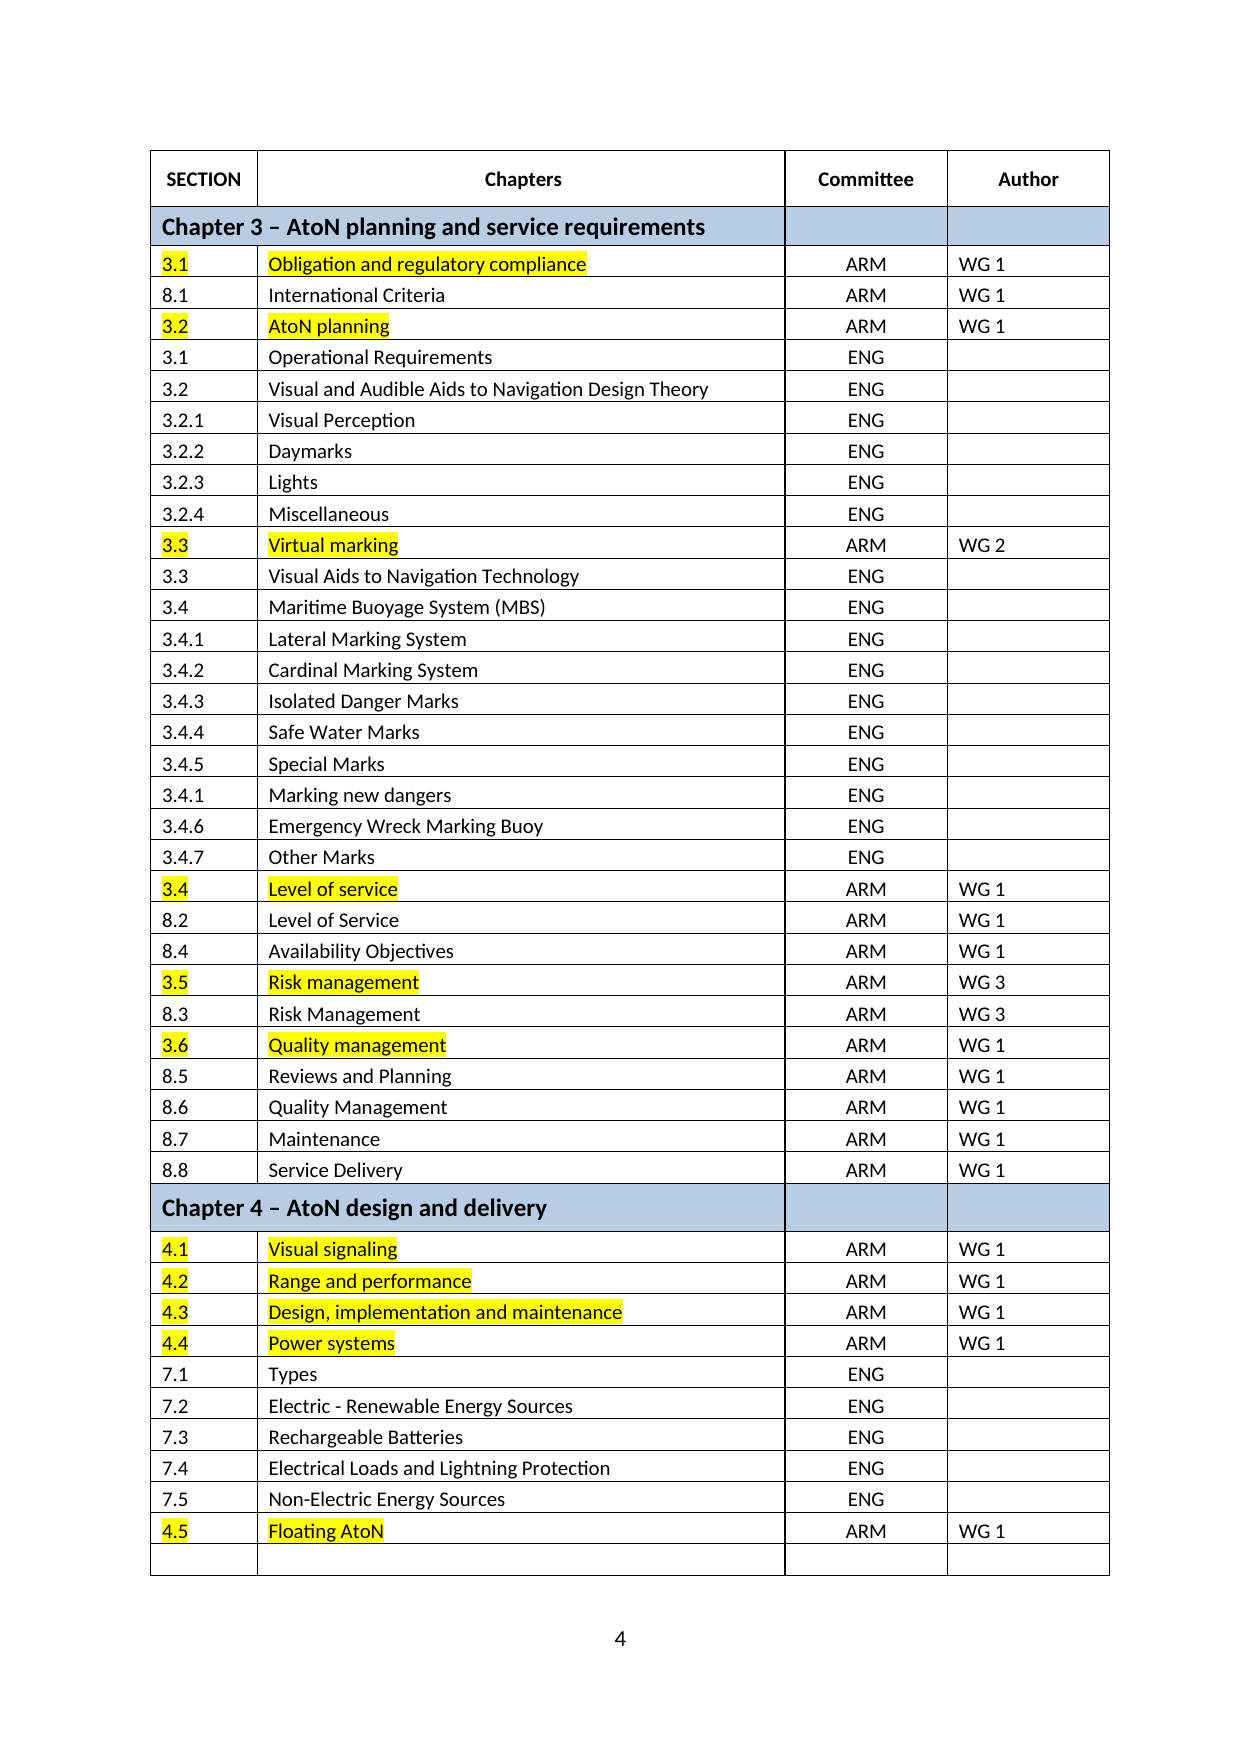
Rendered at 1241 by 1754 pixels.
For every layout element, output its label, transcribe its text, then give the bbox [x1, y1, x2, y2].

table_cell Level of service [258, 871, 784, 901]
table_cell 4.4 [151, 1326, 257, 1356]
table_cell Quality management [258, 1027, 784, 1057]
table_cell [948, 715, 1109, 745]
table_cell [948, 590, 1109, 620]
table_cell WG 1 [948, 309, 1109, 339]
table_cell ARM [786, 1232, 947, 1262]
table_cell [948, 809, 1109, 839]
table_cell 3.4.7 [151, 840, 257, 870]
table_cell 3.4.6 [151, 809, 257, 839]
table_cell WG 1 [948, 871, 1109, 901]
table_cell 3.4 [151, 590, 257, 620]
table_cell ENG [786, 777, 947, 807]
table_cell WG 1 [948, 1121, 1109, 1151]
table_cell [948, 652, 1109, 682]
table_cell WG 1 [948, 902, 1109, 932]
table_header Author [948, 151, 1109, 206]
table_cell [948, 1388, 1109, 1418]
table_cell [948, 465, 1109, 495]
table_cell WG 1 [948, 1059, 1109, 1089]
table_cell ENG [786, 340, 947, 370]
table_cell 4.1 [151, 1232, 257, 1262]
table_cell Lights [258, 465, 784, 495]
table_cell [948, 559, 1109, 589]
table_cell Visual Aids to Navigation Technology [258, 559, 784, 589]
table_cell ARM [786, 1121, 947, 1151]
table_cell WG 1 [948, 246, 1109, 276]
table_cell 3.2.3 [151, 465, 257, 495]
table_cell ENG [786, 1482, 947, 1512]
table_cell ARM [786, 1059, 947, 1089]
table_cell [948, 1357, 1109, 1387]
table_cell 3.2.4 [151, 496, 257, 526]
table_header Committee [786, 151, 947, 206]
table_cell 3.6 [151, 1027, 257, 1057]
table_cell Maintenance [258, 1121, 784, 1151]
table_cell 3.4.1 [151, 621, 257, 651]
table_cell ARM [786, 1263, 947, 1293]
table_cell Isolated Danger Marks [258, 684, 784, 714]
table_cell 8.7 [151, 1121, 257, 1151]
table_cell 7.4 [151, 1451, 257, 1481]
table_cell Non-Electric Energy Sources [258, 1482, 784, 1512]
table_cell Maritime Buoyage System (MBS) [258, 590, 784, 620]
table_cell ARM [786, 1513, 947, 1543]
table_cell Electric - Renewable Energy Sources [258, 1388, 784, 1418]
table_cell 7.2 [151, 1388, 257, 1418]
table_cell Service Delivery [258, 1152, 784, 1182]
table_cell [948, 1419, 1109, 1449]
table_cell Visual Perception [258, 402, 784, 432]
table_cell ENG [786, 621, 947, 651]
table_cell ENG [786, 840, 947, 870]
table_cell WG 1 [948, 1090, 1109, 1120]
table_cell ENG [786, 402, 947, 432]
table_cell 3.4 [151, 871, 257, 901]
table_cell Electrical Loads and Lightning Protection [258, 1451, 784, 1481]
table_cell [948, 621, 1109, 651]
table_cell WG 1 [948, 1294, 1109, 1324]
table_cell [948, 1184, 1109, 1231]
table_cell 3.2.2 [151, 434, 257, 464]
table_cell Daymarks [258, 434, 784, 464]
table_cell Cardinal Marking System [258, 652, 784, 682]
table_cell ENG [786, 590, 947, 620]
table_cell Rechargeable Batteries [258, 1419, 784, 1449]
table_cell ENG [786, 746, 947, 776]
table_cell Operational Requirements [258, 340, 784, 370]
table_cell WG 1 [948, 1513, 1109, 1543]
table_cell WG 1 [948, 934, 1109, 964]
table_cell [948, 684, 1109, 714]
table_cell Level of Service [258, 902, 784, 932]
table_cell ARM [786, 1090, 947, 1120]
table_cell ARM [786, 1294, 947, 1324]
table_cell [948, 496, 1109, 526]
table_cell 8.3 [151, 996, 257, 1026]
table_cell ARM [786, 527, 947, 557]
table_cell WG 1 [948, 1263, 1109, 1293]
table_cell [948, 340, 1109, 370]
table_cell ENG [786, 715, 947, 745]
table_cell 3.3 [151, 527, 257, 557]
table_cell [786, 207, 947, 245]
table_cell Floating AtoN [258, 1513, 784, 1543]
table_cell 8.2 [151, 902, 257, 932]
table_cell 4.5 [151, 1513, 257, 1543]
table_cell WG 1 [948, 1152, 1109, 1182]
table_cell Risk management [258, 965, 784, 995]
table_cell Other Marks [258, 840, 784, 870]
table_cell ENG [786, 559, 947, 589]
table_cell ARM [786, 1027, 947, 1057]
table_cell 3.4.2 [151, 652, 257, 682]
table_cell [948, 840, 1109, 870]
table_cell 7.5 [151, 1482, 257, 1512]
table_cell ENG [786, 434, 947, 464]
table_cell [948, 1482, 1109, 1512]
table_cell WG 1 [948, 1326, 1109, 1356]
table_cell WG 1 [948, 277, 1109, 307]
table_cell Safe Water Marks [258, 715, 784, 745]
table_cell AtoN planning [258, 309, 784, 339]
table_cell [258, 1544, 784, 1574]
table_cell Availability Objectives [258, 934, 784, 964]
table_cell [948, 434, 1109, 464]
table_cell 3.4.5 [151, 746, 257, 776]
table_cell International Criteria [258, 277, 784, 307]
table_cell Special Marks [258, 746, 784, 776]
table_cell Lateral Marking System [258, 621, 784, 651]
table_cell 8.4 [151, 934, 257, 964]
table_cell ARM [786, 1326, 947, 1356]
table_cell [948, 207, 1109, 245]
table_cell ARM [786, 309, 947, 339]
table_cell 7.1 [151, 1357, 257, 1387]
table_cell 4.3 [151, 1294, 257, 1324]
table_cell ENG [786, 1388, 947, 1418]
table_cell 3.2.1 [151, 402, 257, 432]
table_cell [948, 746, 1109, 776]
table_cell ARM [786, 934, 947, 964]
table_cell ENG [786, 809, 947, 839]
table_cell [786, 1184, 947, 1231]
table_cell [786, 1544, 947, 1574]
table_cell Quality Management [258, 1090, 784, 1120]
table_header SECTION [151, 151, 257, 206]
table_cell Power systems [258, 1326, 784, 1356]
table_cell Design, implementation and maintenance [258, 1294, 784, 1324]
table_cell ARM [786, 1152, 947, 1182]
table_cell ENG [786, 652, 947, 682]
table_cell 7.3 [151, 1419, 257, 1449]
table_cell Risk Management [258, 996, 784, 1026]
table_cell [948, 1544, 1109, 1574]
table_cell 3.1 [151, 246, 257, 276]
table_header Chapters [258, 151, 784, 206]
table_cell ARM [786, 871, 947, 901]
table_cell [948, 1451, 1109, 1481]
table_cell ARM [786, 965, 947, 995]
table_cell ENG [786, 465, 947, 495]
table_cell Chapter 4 – AtoN design and delivery [151, 1184, 784, 1231]
table_cell Miscellaneous [258, 496, 784, 526]
table_cell Reviews and Planning [258, 1059, 784, 1089]
table_cell 4.2 [151, 1263, 257, 1293]
table_cell WG 2 [948, 527, 1109, 557]
table_cell 8.8 [151, 1152, 257, 1182]
table_cell WG 1 [948, 1232, 1109, 1262]
table_cell 3.2 [151, 371, 257, 401]
table_cell ARM [786, 246, 947, 276]
table_cell 3.4.1 [151, 777, 257, 807]
table_cell 3.4.4 [151, 715, 257, 745]
table_cell [948, 371, 1109, 401]
table_cell Range and performance [258, 1263, 784, 1293]
table_cell ARM [786, 277, 947, 307]
table_cell Emergency Wreck Marking Buoy [258, 809, 784, 839]
table_cell 3.5 [151, 965, 257, 995]
table_cell Virtual marking [258, 527, 784, 557]
table_cell ENG [786, 496, 947, 526]
table_cell ENG [786, 1451, 947, 1481]
table_cell 8.6 [151, 1090, 257, 1120]
table_cell ENG [786, 1419, 947, 1449]
table_cell 8.5 [151, 1059, 257, 1089]
table_cell 3.4.3 [151, 684, 257, 714]
table_cell Types [258, 1357, 784, 1387]
table_cell Chapter 3 – AtoN planning and service requirements [151, 207, 784, 245]
table_cell Obligation and regulatory compliance [258, 246, 784, 276]
table_cell ARM [786, 902, 947, 932]
table_cell Marking new dangers [258, 777, 784, 807]
table_cell ENG [786, 684, 947, 714]
table_cell WG 1 [948, 1027, 1109, 1057]
table_cell 3.1 [151, 340, 257, 370]
table_cell ENG [786, 1357, 947, 1387]
table_cell Visual and Audible Aids to Navigation Design Theory [258, 371, 784, 401]
table_cell 8.1 [151, 277, 257, 307]
table_cell ARM [786, 996, 947, 1026]
table_cell Visual signaling [258, 1232, 784, 1262]
table_cell ENG [786, 371, 947, 401]
table_cell [948, 402, 1109, 432]
table_cell [948, 777, 1109, 807]
table_cell 3.2 [151, 309, 257, 339]
table_cell 3.3 [151, 559, 257, 589]
table_cell WG 3 [948, 965, 1109, 995]
table_cell [151, 1544, 257, 1574]
table_cell WG 3 [948, 996, 1109, 1026]
